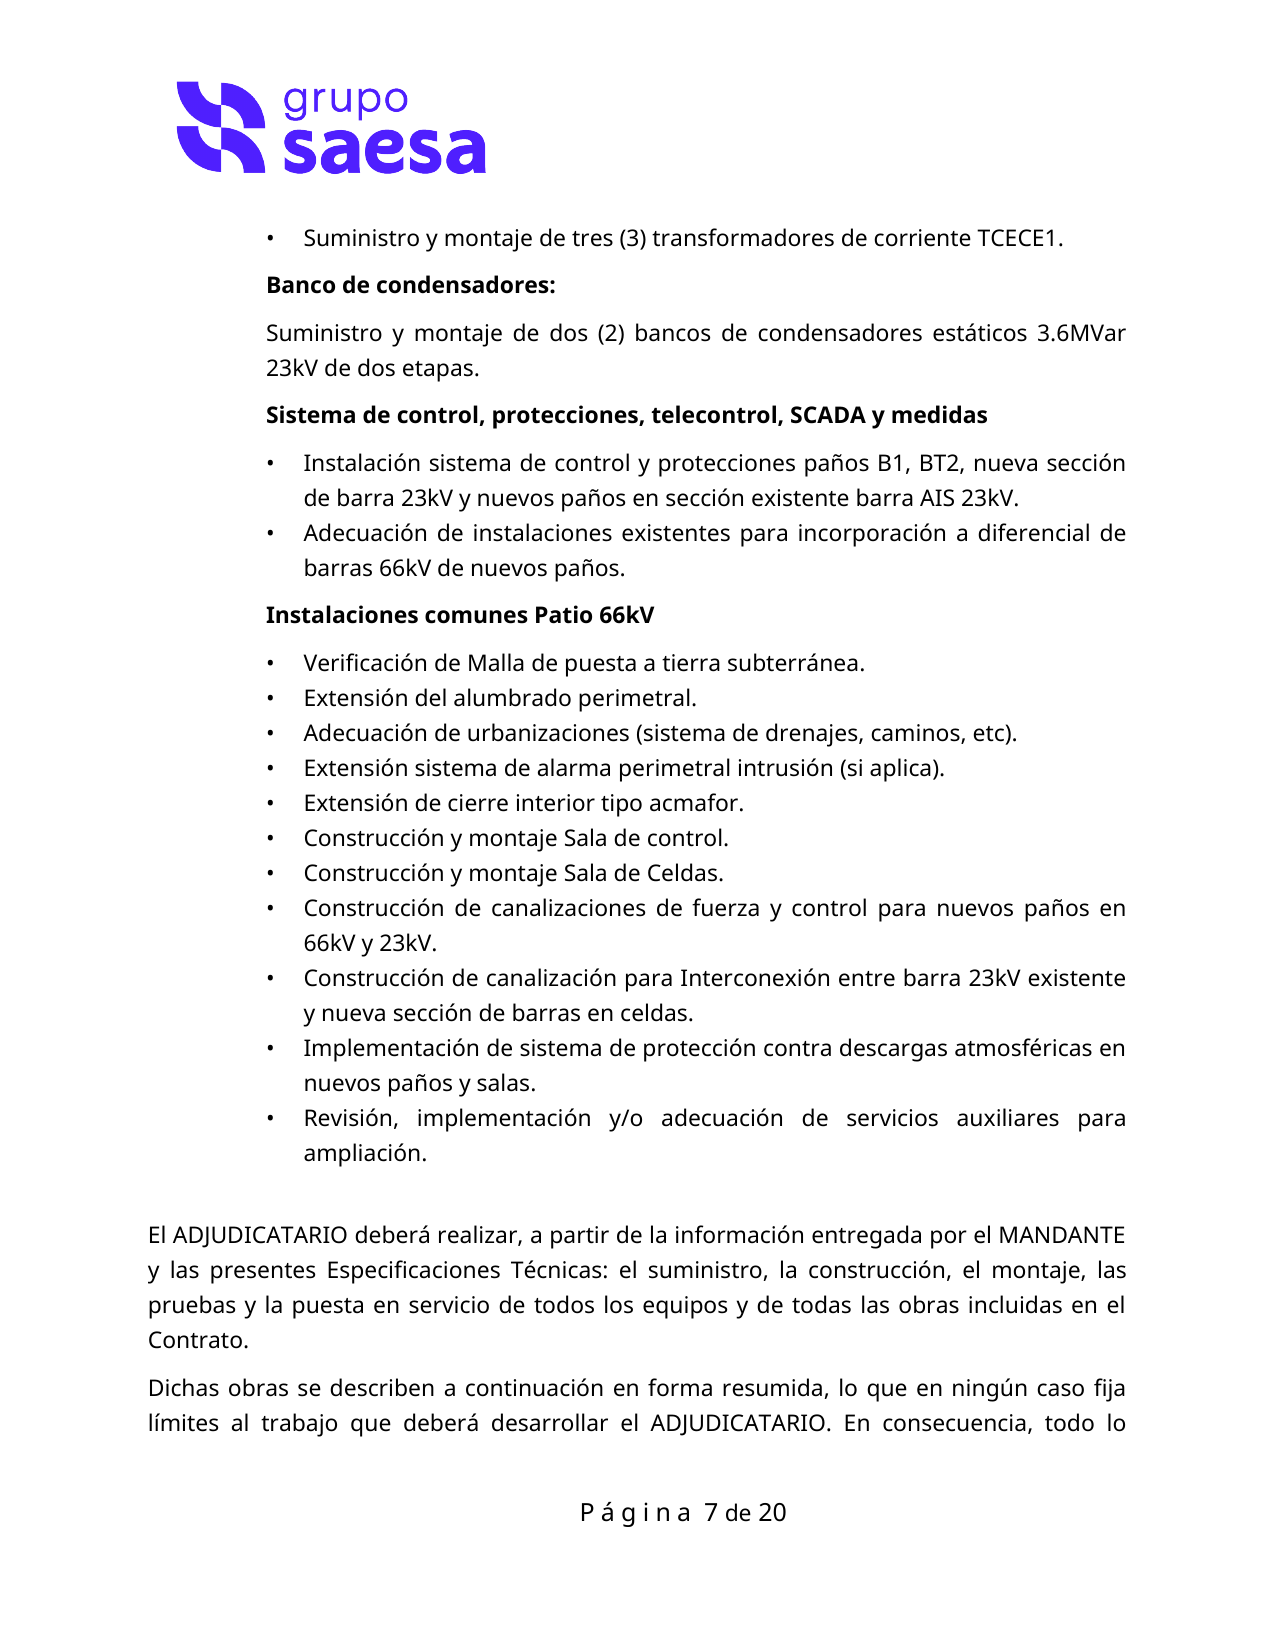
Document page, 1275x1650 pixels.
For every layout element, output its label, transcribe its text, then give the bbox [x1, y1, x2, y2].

text Instalaciones comunes Patio 66kV [266, 599, 1127, 630]
list Implementación de sistema de protección contra descargas atmosféricas en nuevos paños y salas. [266, 1031, 1127, 1098]
text El ADJUDICATARIO deberá realizar, a partir de la información entregada por el MANDANTE y las presentes Especificaciones Técnicas: el suministro, la construcción, el montaje, las pruebas y la puesta en servicio de todos los equipos y de todas las obras incluidas en el Contrato. [148, 1219, 1127, 1355]
list Construcción de canalizaciones de fuerza y control para nuevos paños en 66kV y 23kV. [266, 891, 1127, 958]
text Suministro y montaje de dos (2) bancos de condensadores estáticos 3.6MVar 23kV de dos etapas. [266, 316, 1127, 383]
text Banco de condensadores: [266, 269, 1127, 300]
list Revisión, implementación y/o adecuación de servicios auxiliares para ampliación. [266, 1101, 1127, 1168]
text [148, 1371, 1127, 1438]
list Extensión de cierre interior tipo acmafor. [266, 786, 1127, 818]
list Suministro y montaje de tres (3) transformadores de corriente TCECE1. [266, 221, 1127, 253]
list Construcción y montaje Sala de control. [266, 821, 1127, 853]
list Verificación de Malla de puesta a tierra subterránea. [266, 646, 1127, 678]
list Instalación sistema de control y protecciones paños B1, BT2, nueva sección de barra 23kV y nuevos paños en sección existente barra AIS 23kV. [266, 446, 1127, 513]
list Adecuación de urbanizaciones (sistema de drenajes, caminos, etc). [266, 716, 1127, 748]
text Sistema de control, protecciones, telecontrol, SCADA y medidas [266, 399, 1127, 430]
list Extensión sistema de alarma perimetral intrusión (si aplica). [266, 751, 1127, 783]
list Extensión del alumbrado perimetral. [266, 681, 1127, 713]
list Construcción y montaje Sala de Celdas. [266, 856, 1127, 888]
list Construcción de canalización para Interconexión entre barra 23kV existente y nueva sección de barras en celdas. [266, 961, 1127, 1028]
list Adecuación de instalaciones existentes para incorporación a diferencial de barras 66kV de nuevos paños. [266, 516, 1127, 583]
